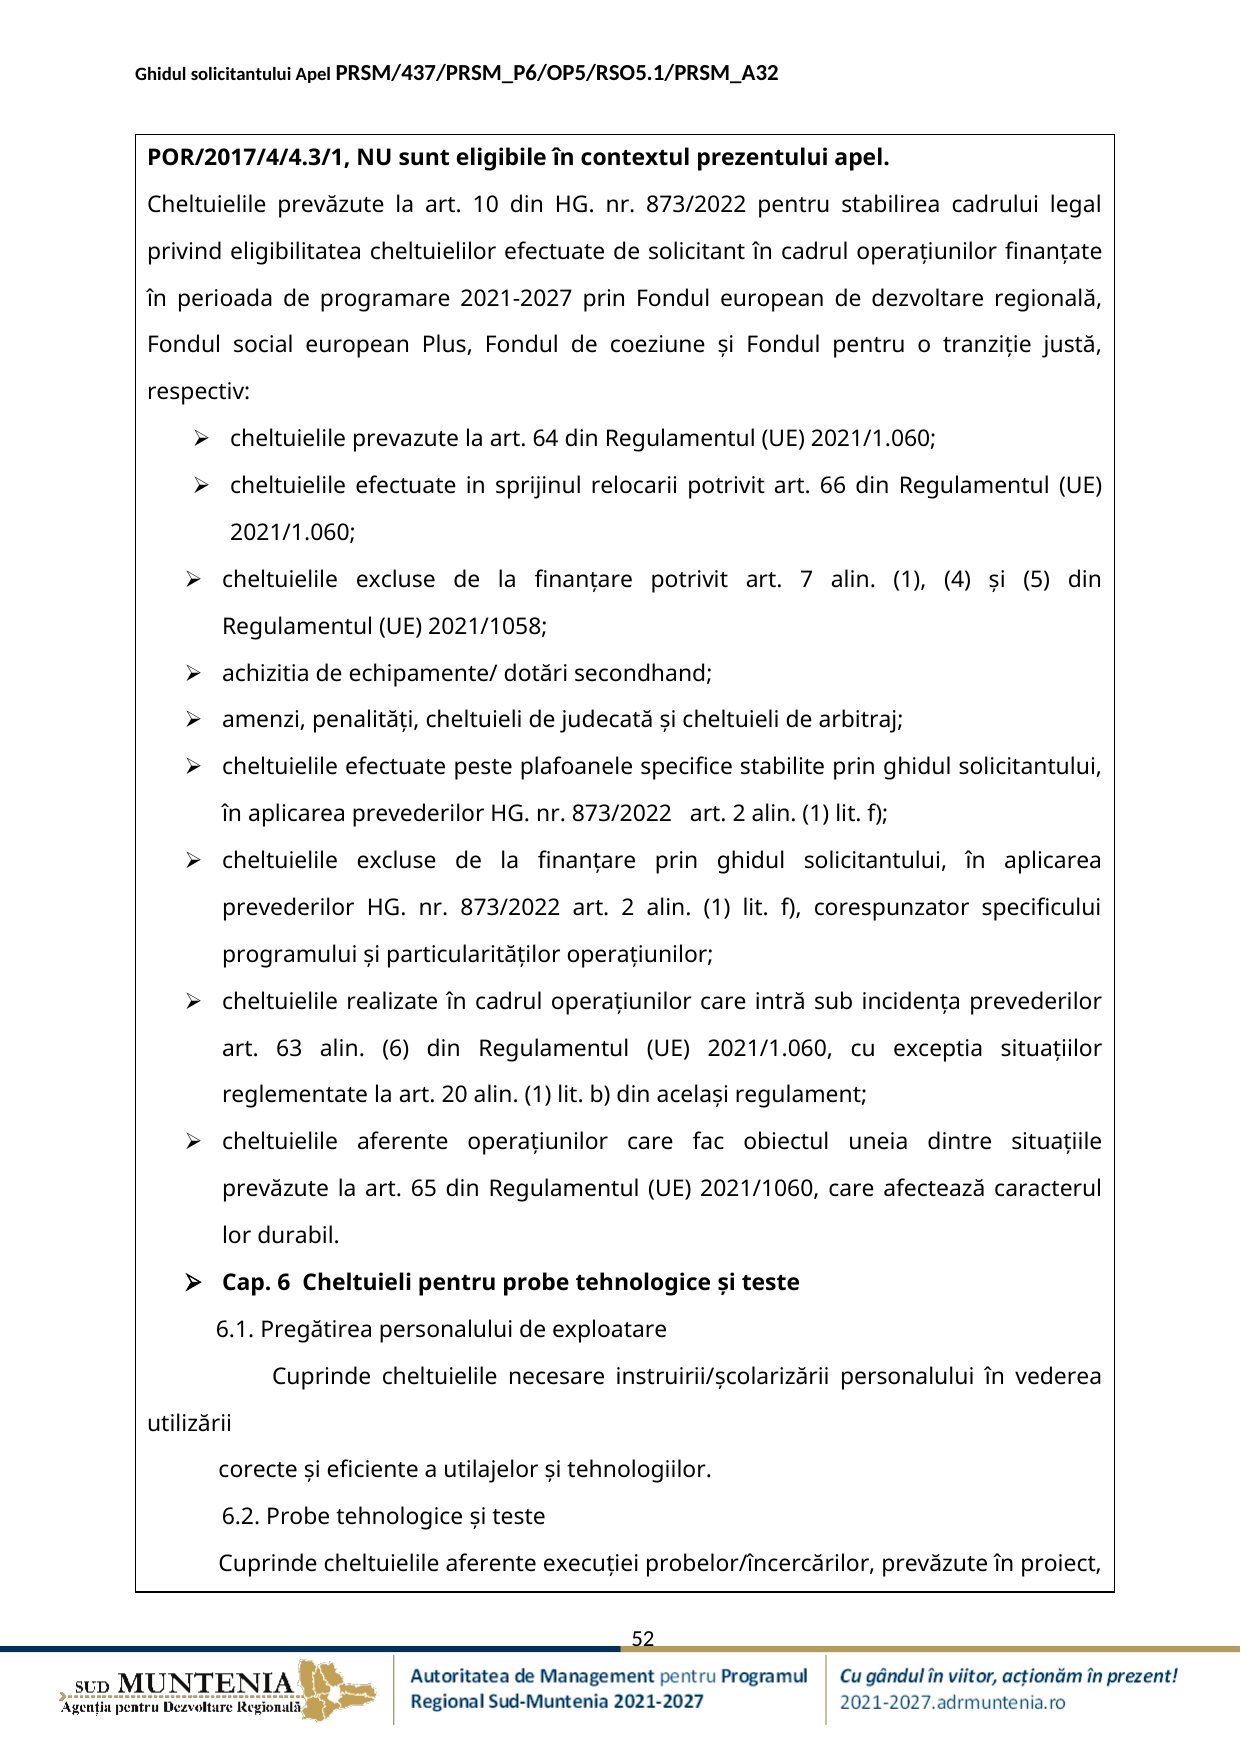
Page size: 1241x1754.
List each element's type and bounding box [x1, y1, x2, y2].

table_header [136, 135, 1114, 1591]
picture [0, 1646, 1241, 1726]
